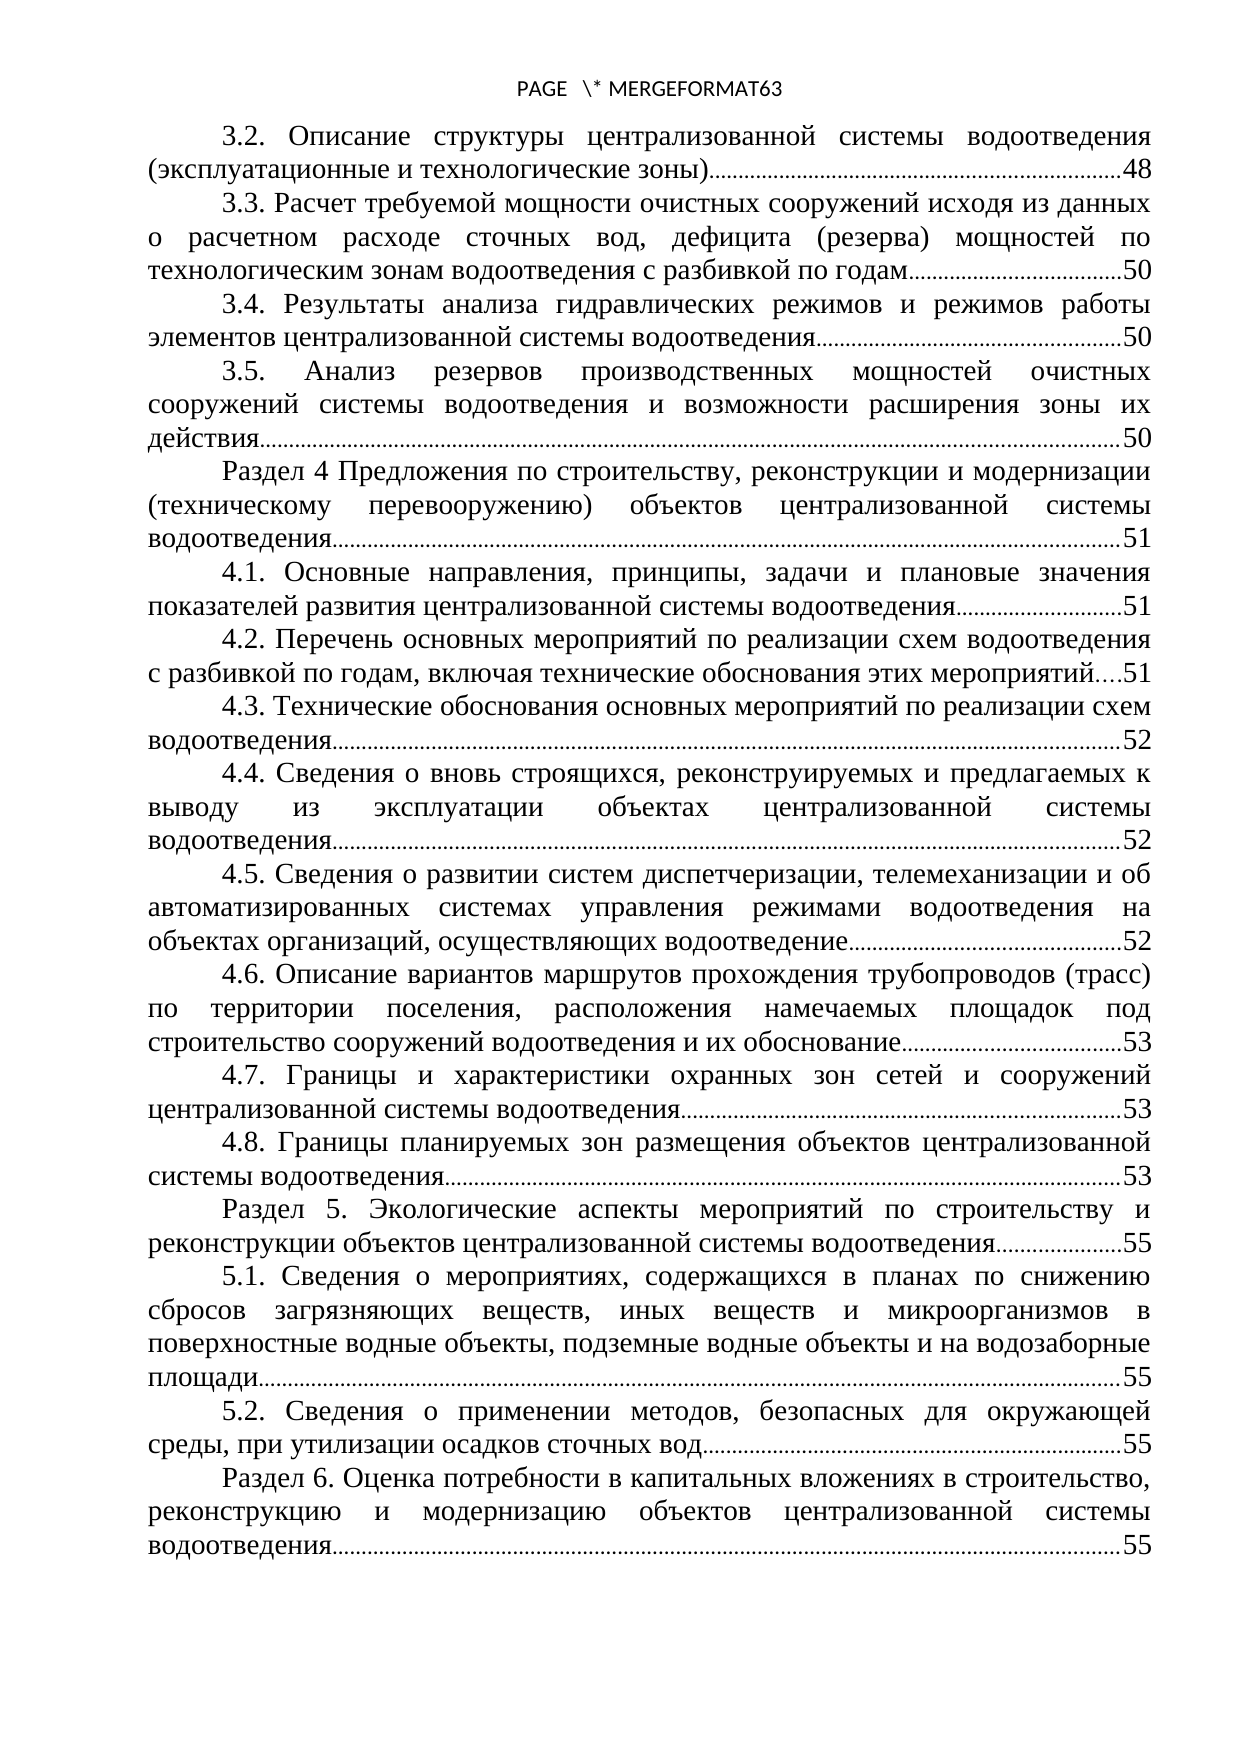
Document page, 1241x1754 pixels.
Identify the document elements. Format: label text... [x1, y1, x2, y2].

text 3.2. Описание структуры централизованной системы водоотведения (эксплуатационные и технологические зоны) 48 [148, 118, 1152, 185]
text 3.4. Результаты анализа гидравлических режимов и режимов работы элементов централизованной системы водоотведения 50 [148, 286, 1152, 353]
text 5.1. Сведения о мероприятиях, содержащихся в планах по снижению сбросов загрязняющих веществ, иных веществ и микроорганизмов в поверхностные водные объекты, подземные водные объекты и на водозаборные площади 55 [148, 1258, 1152, 1393]
text 3.5. Анализ резервов производственных мощностей очистных сооружений системы водоотведения и возможности расширения зоны их действия 50 [148, 353, 1152, 453]
text 4.8. Границы планируемых зон размещения объектов централизованной системы водоотведения 53 [148, 1124, 1152, 1191]
text 4.7. Границы и характеристики охранных зон сетей и сооружений централизованной системы водоотведения 53 [148, 1057, 1152, 1124]
text Раздел 6. Оценка потребности в капитальных вложениях в строительство, реконструкцию и модернизацию объектов централизованной системы водоотведения 55 [148, 1460, 1152, 1560]
text Раздел 5. Экологические аспекты мероприятий по строительству и реконструкции объектов централизованной системы водоотведения 55 [148, 1191, 1152, 1258]
text 4.3. Технические обоснования основных мероприятий по реализации схем водоотведения 52 [148, 688, 1152, 755]
text 4.6. Описание вариантов маршрутов прохождения трубопроводов (трасс) по территории поселения, расположения намечаемых площадок под строительство сооружений водоотведения и их обоснование 53 [148, 957, 1152, 1057]
text 4.5. Сведения о развитии систем диспетчеризации, телемеханизации и об автоматизированных системах управления режимами водоотведения на объектах организаций, осуществляющих водоотведение 52 [148, 856, 1152, 957]
text 4.4. Сведения о вновь строящихся, реконструируемых и предлагаемых к выводу из эксплуатации объектах централизованной системы водоотведения 52 [148, 755, 1152, 856]
text Раздел 4 Предложения по строительству, реконструкции и модернизации (техническому перевооружению) объектов централизованной системы водоотведения 51 [148, 453, 1152, 554]
text 4.1. Основные направления, принципы, задачи и плановые значения показателей развития централизованной системы водоотведения 51 [148, 554, 1152, 621]
text 5.2. Сведения о применении методов, безопасных для окружающей среды, при утилизации осадков сточных вод 55 [148, 1393, 1152, 1460]
text 3.3. Расчет требуемой мощности очистных сооружений исходя из данных о расчетном расходе сточных вод, дефицита (резерва) мощностей по технологическим зонам водоотведения с разбивкой по годам 50 [148, 185, 1152, 286]
text 4.2. Перечень основных мероприятий по реализации схем водоотведения с разбивкой по годам, включая технические обоснования этих мероприятий 51 [148, 621, 1152, 688]
